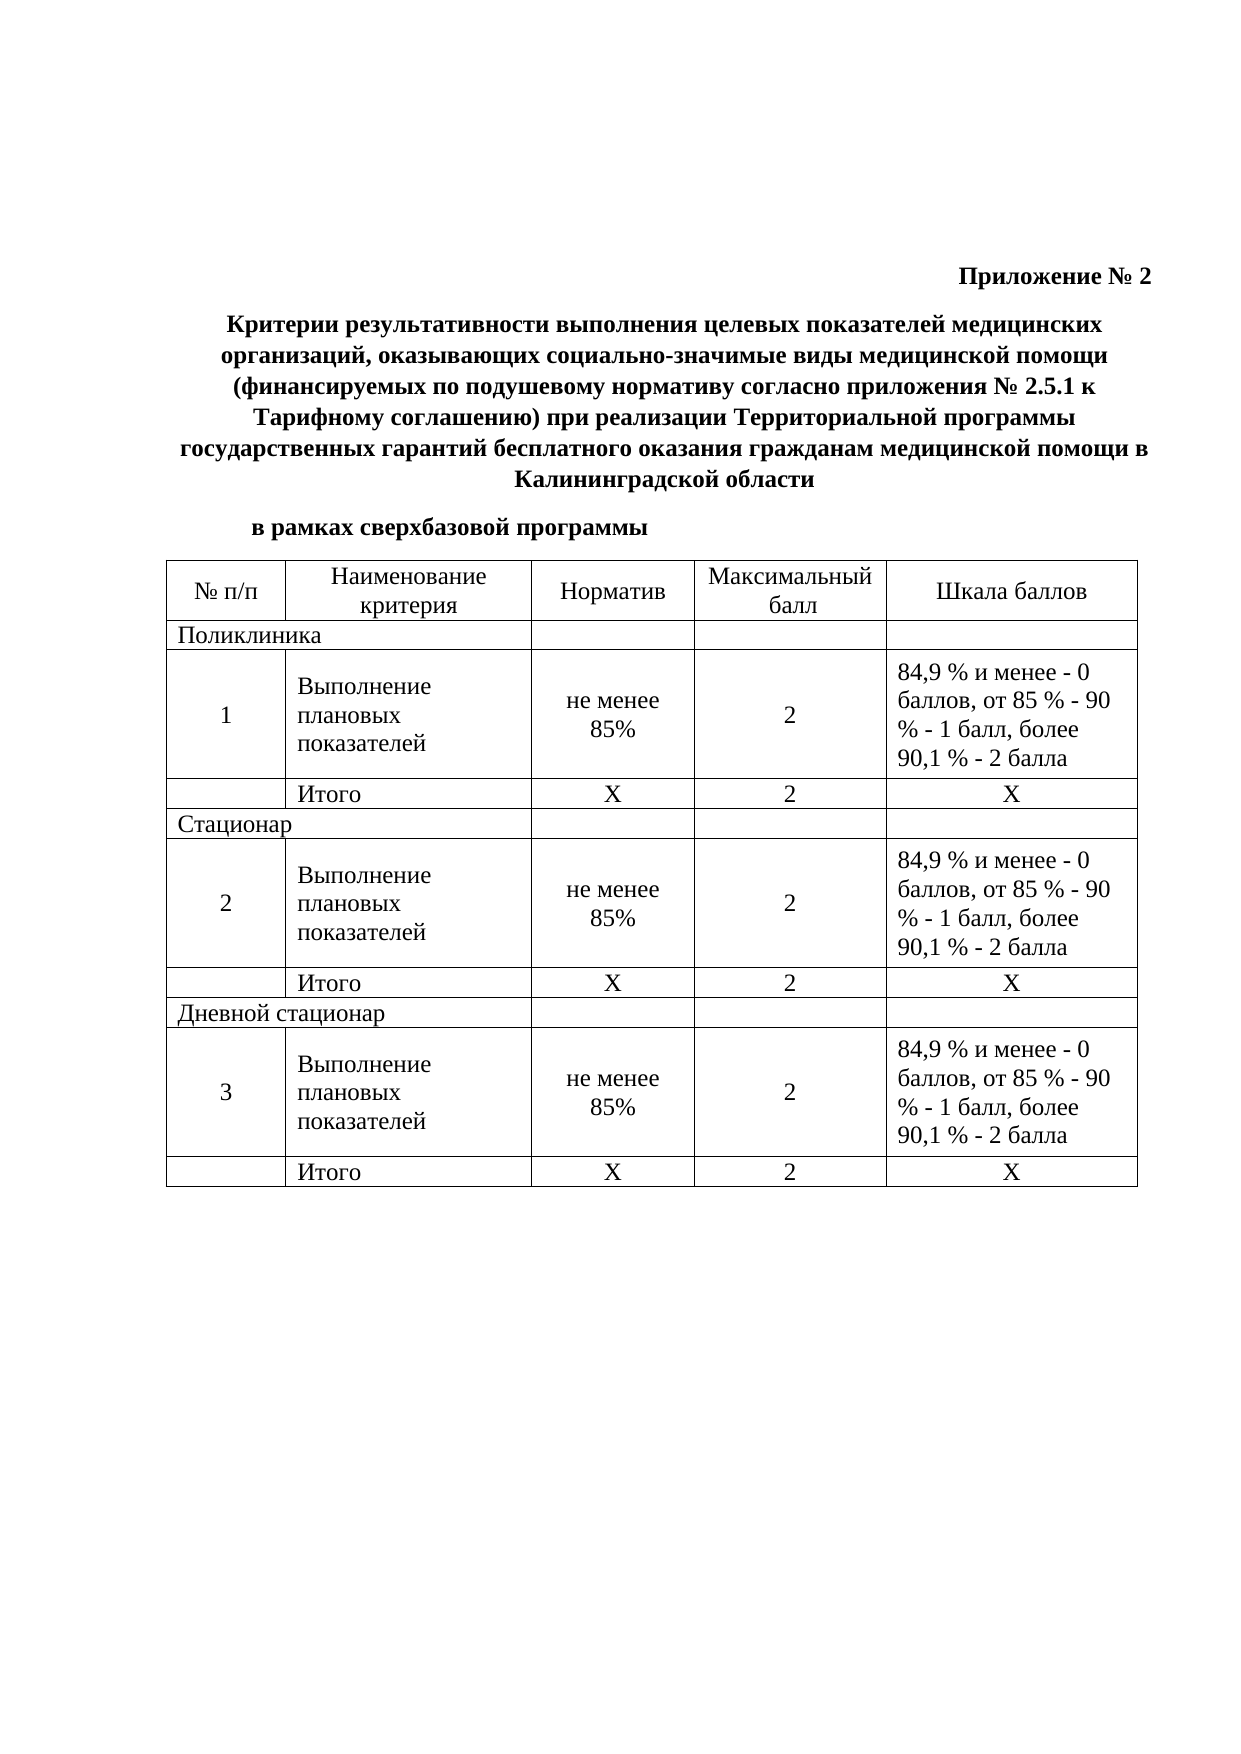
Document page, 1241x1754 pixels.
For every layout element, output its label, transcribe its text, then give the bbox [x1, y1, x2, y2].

table_cell 3 [167, 1028, 285, 1156]
table_cell Выполнение плановых показателей [286, 1028, 531, 1156]
table_cell Х [887, 779, 1137, 808]
table_cell Итого [286, 1157, 531, 1186]
table_cell Выполнение плановых показателей [286, 839, 531, 967]
text в рамках сверхбазовой программы [177, 512, 1152, 541]
table_cell 2 [695, 839, 886, 967]
table_cell [887, 809, 1137, 838]
table_cell Итого [286, 779, 531, 808]
table_cell [887, 621, 1137, 649]
table_header № п/п [167, 561, 285, 619]
table_cell [695, 809, 886, 838]
table_cell [532, 998, 694, 1027]
table_cell 1 [167, 650, 285, 778]
table_cell Х [532, 1157, 694, 1186]
table_cell Дневной стационар [167, 998, 531, 1027]
table_cell Итого [286, 968, 531, 997]
table_cell [532, 621, 694, 649]
table_cell 2 [695, 968, 886, 997]
table_cell Выполнение плановых показателей [286, 650, 531, 778]
table_cell не менее 85% [532, 839, 694, 967]
table_cell [887, 998, 1137, 1027]
table_cell [167, 779, 285, 808]
table_cell Стационар [167, 809, 531, 838]
table_header Максимальный балл [695, 561, 886, 619]
table_cell Поликлиника [167, 621, 531, 649]
table_cell 2 [695, 1028, 886, 1156]
table_header Норматив [532, 561, 694, 619]
table_cell 2 [695, 1157, 886, 1186]
table_cell 2 [695, 779, 886, 808]
text Критерии результативности выполнения целевых показателей медицинских организаций, оказывающих социально-значимые виды медицинской помощи (финансируемых по подушевому нормативу согласно приложения № 2.5.1 к Тарифному соглашению) при реализации Территориальной программы государственных гарантий бесплатного оказания гражданам медицинской помощи в Калининградской области [177, 309, 1152, 493]
table_header Шкала баллов [887, 561, 1137, 619]
table_cell 2 [167, 839, 285, 967]
table_cell [695, 998, 886, 1027]
table_cell 2 [695, 650, 886, 778]
table_cell не менее 85% [532, 1028, 694, 1156]
table_cell 84,9 % и менее - 0 баллов, от 85 % - 90 % - 1 балл, более 90,1 % - 2 балла [887, 839, 1137, 967]
table_cell не менее 85% [532, 650, 694, 778]
table_cell Х [887, 968, 1137, 997]
table_cell [532, 809, 694, 838]
table_cell Х [532, 779, 694, 808]
table_cell 84,9 % и менее - 0 баллов, от 85 % - 90 % - 1 балл, более 90,1 % - 2 балла [887, 1028, 1137, 1156]
table_cell Х [532, 968, 694, 997]
text Приложение № 2 [177, 261, 1152, 290]
table_cell 84,9 % и менее - 0 баллов, от 85 % - 90 % - 1 балл, более 90,1 % - 2 балла [887, 650, 1137, 778]
table_cell [167, 1157, 285, 1186]
table_cell Х [887, 1157, 1137, 1186]
table_cell [167, 968, 285, 997]
table_header Наименование критерия [286, 561, 531, 619]
table_cell [695, 621, 886, 649]
